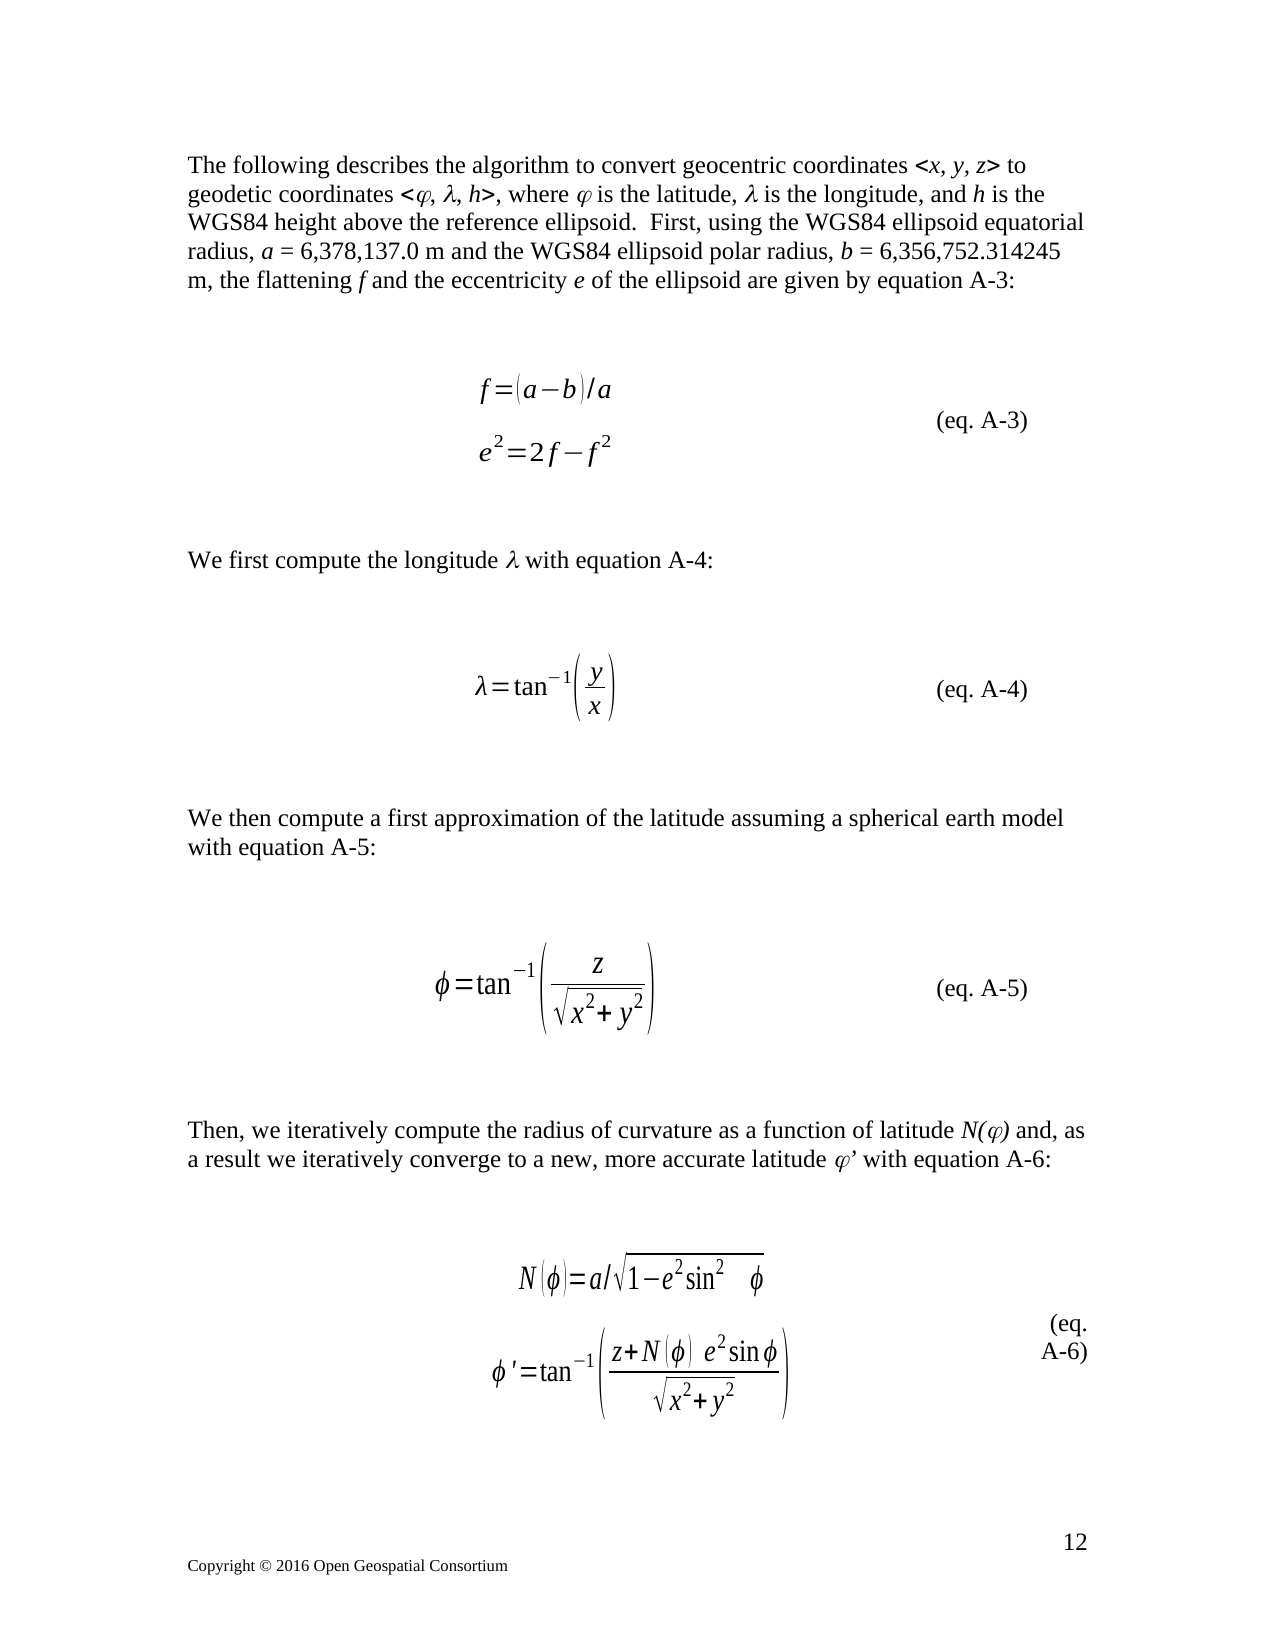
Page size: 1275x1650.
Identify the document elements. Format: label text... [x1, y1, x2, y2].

table_header [300, 1251, 984, 1447]
text We then compute a first approximation of the latitude assuming a spherical earth model with equation A-5: [187, 803, 1087, 861]
text Then, we iteratively compute the radius of curvature as a function of latitude N() and, as a result we iteratively converge to a new, more accurate latitude ’ with equation A-6: [187, 1115, 1087, 1172]
table_header (eq. A-3) [917, 373, 1039, 491]
table_header [176, 939, 917, 1061]
table_header (eq. A-4) [917, 653, 1039, 749]
table_header (eq. A-6) [984, 1251, 1099, 1447]
table_header (eq. A-5) [917, 939, 1039, 1061]
text We first compute the longitude with equation A-4: [187, 545, 1087, 574]
table_header [176, 373, 917, 491]
table_header [176, 653, 917, 749]
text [187, 150, 1087, 294]
